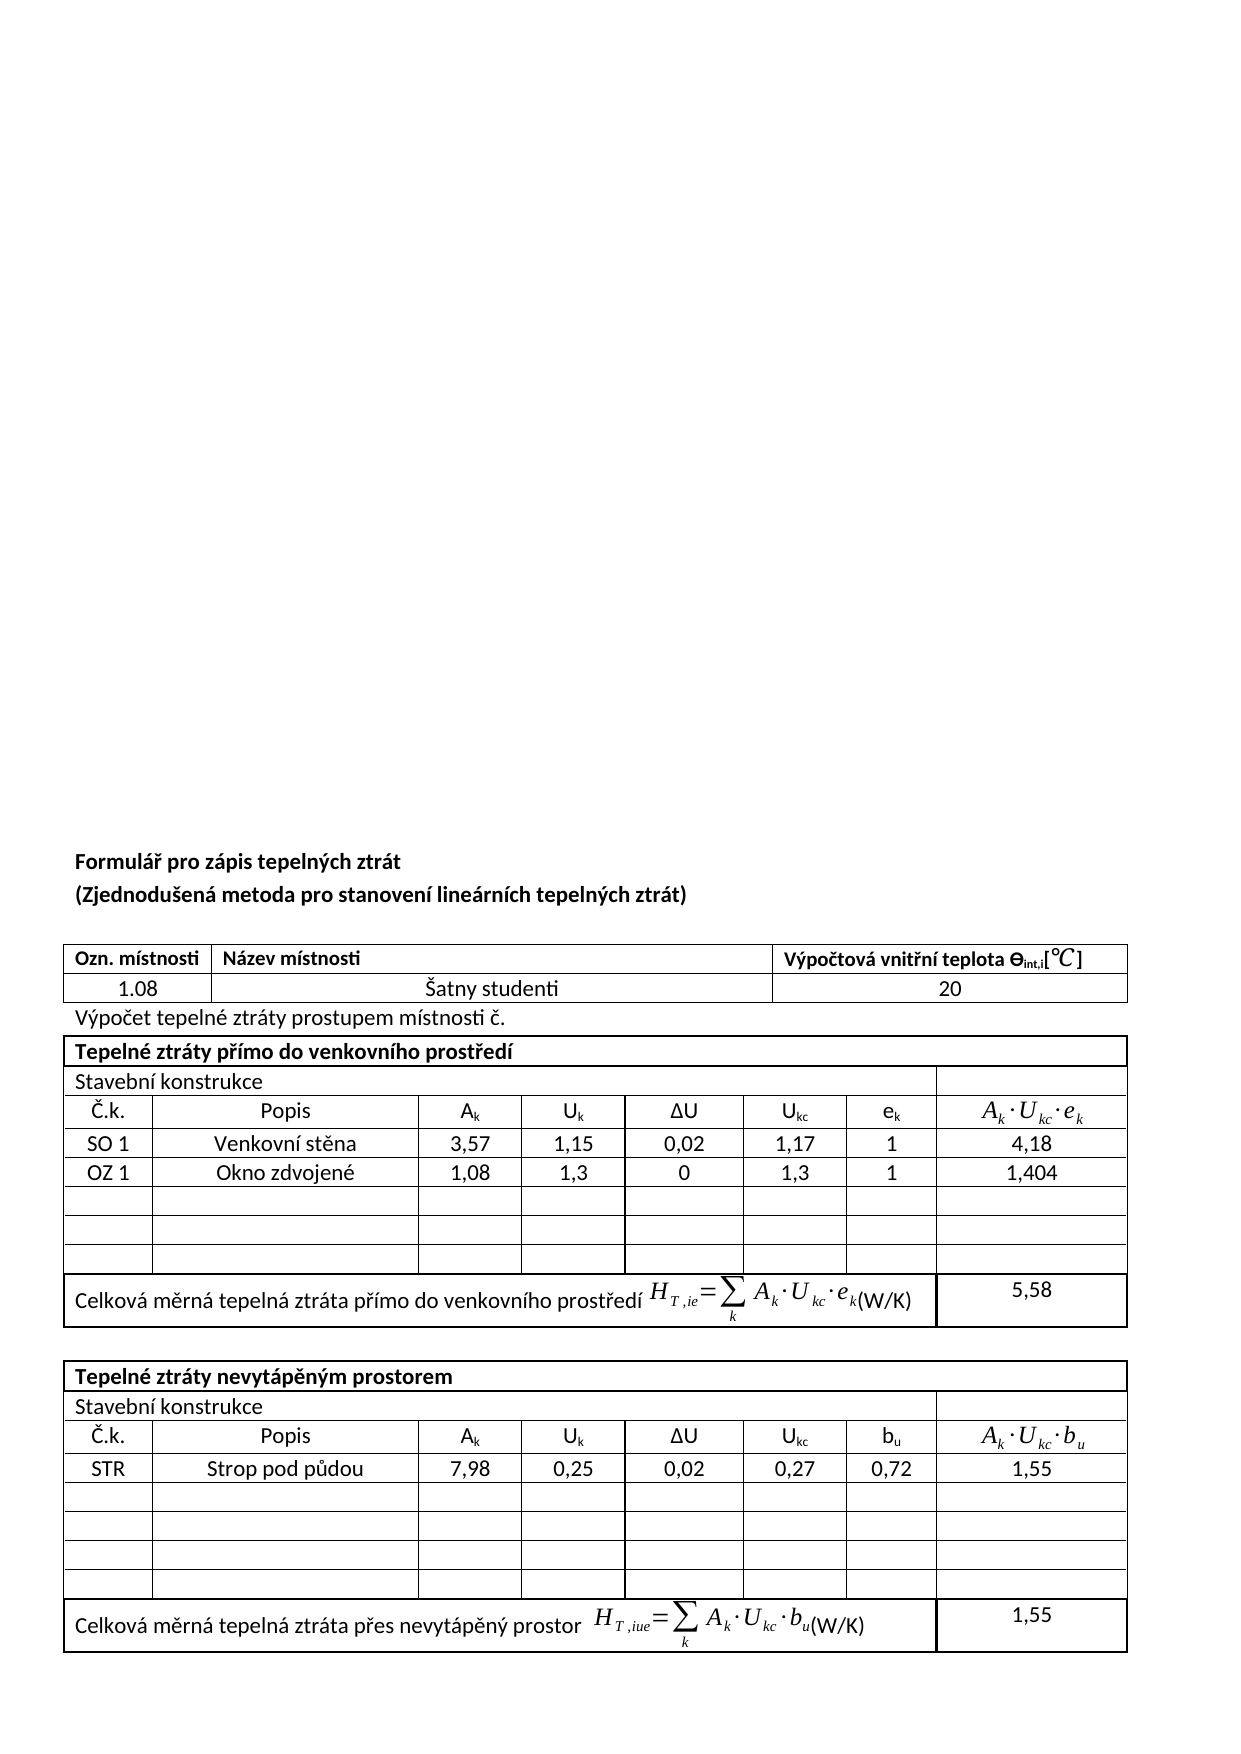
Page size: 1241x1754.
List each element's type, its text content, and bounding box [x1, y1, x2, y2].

table_cell Celková měrná tepelná ztráta přímo do venkovního prostředí (W/K) [65, 1275, 935, 1326]
table_cell Strop pod půdou [153, 1454, 418, 1482]
table_cell Venkovní stěna [153, 1129, 418, 1157]
table_cell [64, 1511, 152, 1540]
table_cell Stavební konstrukce [64, 1067, 936, 1095]
table_cell [937, 1067, 1127, 1095]
table_cell 5,58 [938, 1275, 1126, 1326]
table_cell [626, 1187, 743, 1215]
table_cell [847, 1512, 936, 1540]
table_cell [847, 1216, 936, 1244]
table_cell [626, 1512, 743, 1540]
table_cell [744, 1541, 846, 1569]
table_cell [153, 1512, 418, 1540]
table_cell 7,98 [419, 1454, 521, 1482]
table_cell Okno zdvojené [153, 1158, 418, 1186]
table_cell Popis [153, 1096, 418, 1128]
table_cell 1.08 [64, 974, 211, 1002]
table_cell [64, 1482, 152, 1511]
text (Zjednodušená metoda pro stanovení lineárních tepelných ztrát) [75, 880, 1165, 908]
table_cell Stavební konstrukce [64, 1392, 936, 1420]
table_cell Popis [153, 1421, 418, 1453]
table_cell 1,08 [419, 1158, 521, 1186]
table_cell 0,25 [522, 1454, 624, 1482]
table_cell 0,72 [847, 1454, 936, 1482]
table_cell [937, 1095, 1127, 1128]
table_cell 4,18 [937, 1128, 1127, 1157]
table_cell 1,404 [937, 1157, 1127, 1186]
table_cell [522, 1245, 624, 1273]
table_cell 1,3 [522, 1158, 624, 1186]
text Formulář pro zápis tepelných ztrát [75, 847, 1165, 876]
table_cell [937, 1482, 1127, 1511]
table_cell 1,3 [744, 1158, 846, 1186]
table_header Název místnosti [212, 945, 772, 973]
table_cell [744, 1512, 846, 1540]
table_cell [153, 1216, 418, 1244]
table_cell SO 1 [64, 1128, 152, 1157]
table_cell [744, 1216, 846, 1244]
table_cell ΔU [626, 1421, 743, 1453]
table_cell [522, 1512, 624, 1540]
table_cell Ak [419, 1096, 521, 1128]
table_header Výpočtová vnitřní teplota Ɵint,i[] [773, 945, 1127, 973]
table_cell [847, 1187, 936, 1215]
table_header Tepelné ztráty přímo do venkovního prostředí [65, 1037, 1126, 1065]
table_cell [522, 1483, 624, 1511]
table_cell [937, 1392, 1127, 1420]
table_cell ek [847, 1096, 936, 1128]
table_cell [419, 1570, 521, 1598]
table_cell [153, 1187, 418, 1215]
text Výpočet tepelné ztráty prostupem místnosti č. [75, 1003, 1165, 1031]
table_cell 1,55 [938, 1600, 1126, 1651]
table_cell [153, 1541, 418, 1569]
table_cell [153, 1245, 418, 1273]
table_cell Č.k. [64, 1095, 152, 1128]
table_cell [937, 1420, 1127, 1453]
table_cell [744, 1483, 846, 1511]
table_cell [937, 1244, 1127, 1273]
table_cell Uk [522, 1096, 624, 1128]
table_cell [847, 1541, 936, 1569]
table_cell 0,02 [626, 1454, 743, 1482]
table_cell 1,15 [522, 1129, 624, 1157]
table_cell OZ 1 [64, 1157, 152, 1186]
table_cell STR [64, 1453, 152, 1482]
table_cell [626, 1570, 743, 1598]
table_cell [419, 1245, 521, 1273]
table_cell [64, 1186, 152, 1215]
table_cell [937, 1186, 1127, 1215]
table_cell [847, 1483, 936, 1511]
table_cell [847, 1245, 936, 1273]
table_cell [522, 1216, 624, 1244]
table_cell [419, 1512, 521, 1540]
table_cell 0,27 [744, 1454, 846, 1482]
table_cell 20 [773, 974, 1127, 1002]
table_cell [419, 1216, 521, 1244]
table_cell [522, 1570, 624, 1598]
table_cell 3,57 [419, 1129, 521, 1157]
table_header Tepelné ztráty nevytápěným prostorem [65, 1362, 1126, 1390]
table_cell Č.k. [64, 1420, 152, 1453]
table_cell [153, 1570, 418, 1598]
table_cell [64, 1244, 152, 1273]
table_cell 1,17 [744, 1129, 846, 1157]
table_cell [626, 1541, 743, 1569]
table_cell Ukc [744, 1096, 846, 1128]
table_cell [522, 1541, 624, 1569]
table_cell bu [847, 1421, 936, 1453]
table_cell ΔU [626, 1096, 743, 1128]
table_cell [937, 1511, 1127, 1540]
table_cell [847, 1570, 936, 1598]
table_cell Šatny studenti [212, 974, 772, 1002]
table_cell [64, 1540, 152, 1569]
table_cell [937, 1540, 1127, 1569]
table_cell [419, 1541, 521, 1569]
table_header Ozn. místnosti [64, 945, 211, 973]
table_cell 0,02 [626, 1129, 743, 1157]
table_cell 0 [626, 1158, 743, 1186]
table_cell [419, 1187, 521, 1215]
table_cell Uk [522, 1421, 624, 1453]
table_cell [626, 1245, 743, 1273]
table_cell Celková měrná tepelná ztráta přes nevytápěný prostor (W/K) [65, 1600, 935, 1651]
table_cell 1 [847, 1129, 936, 1157]
table_cell [744, 1187, 846, 1215]
table_cell [744, 1245, 846, 1273]
table_cell 1 [847, 1158, 936, 1186]
table_cell [626, 1483, 743, 1511]
table_cell [419, 1483, 521, 1511]
table_cell 1,55 [937, 1453, 1127, 1482]
table_cell [626, 1216, 743, 1244]
table_cell [522, 1187, 624, 1215]
table_cell Ukc [744, 1421, 846, 1453]
table_cell [64, 1215, 152, 1244]
table_cell [937, 1215, 1127, 1244]
table_cell [153, 1483, 418, 1511]
table_cell Ak [419, 1421, 521, 1453]
table_cell [937, 1569, 1127, 1598]
table_cell [744, 1570, 846, 1598]
table_cell [64, 1569, 152, 1598]
